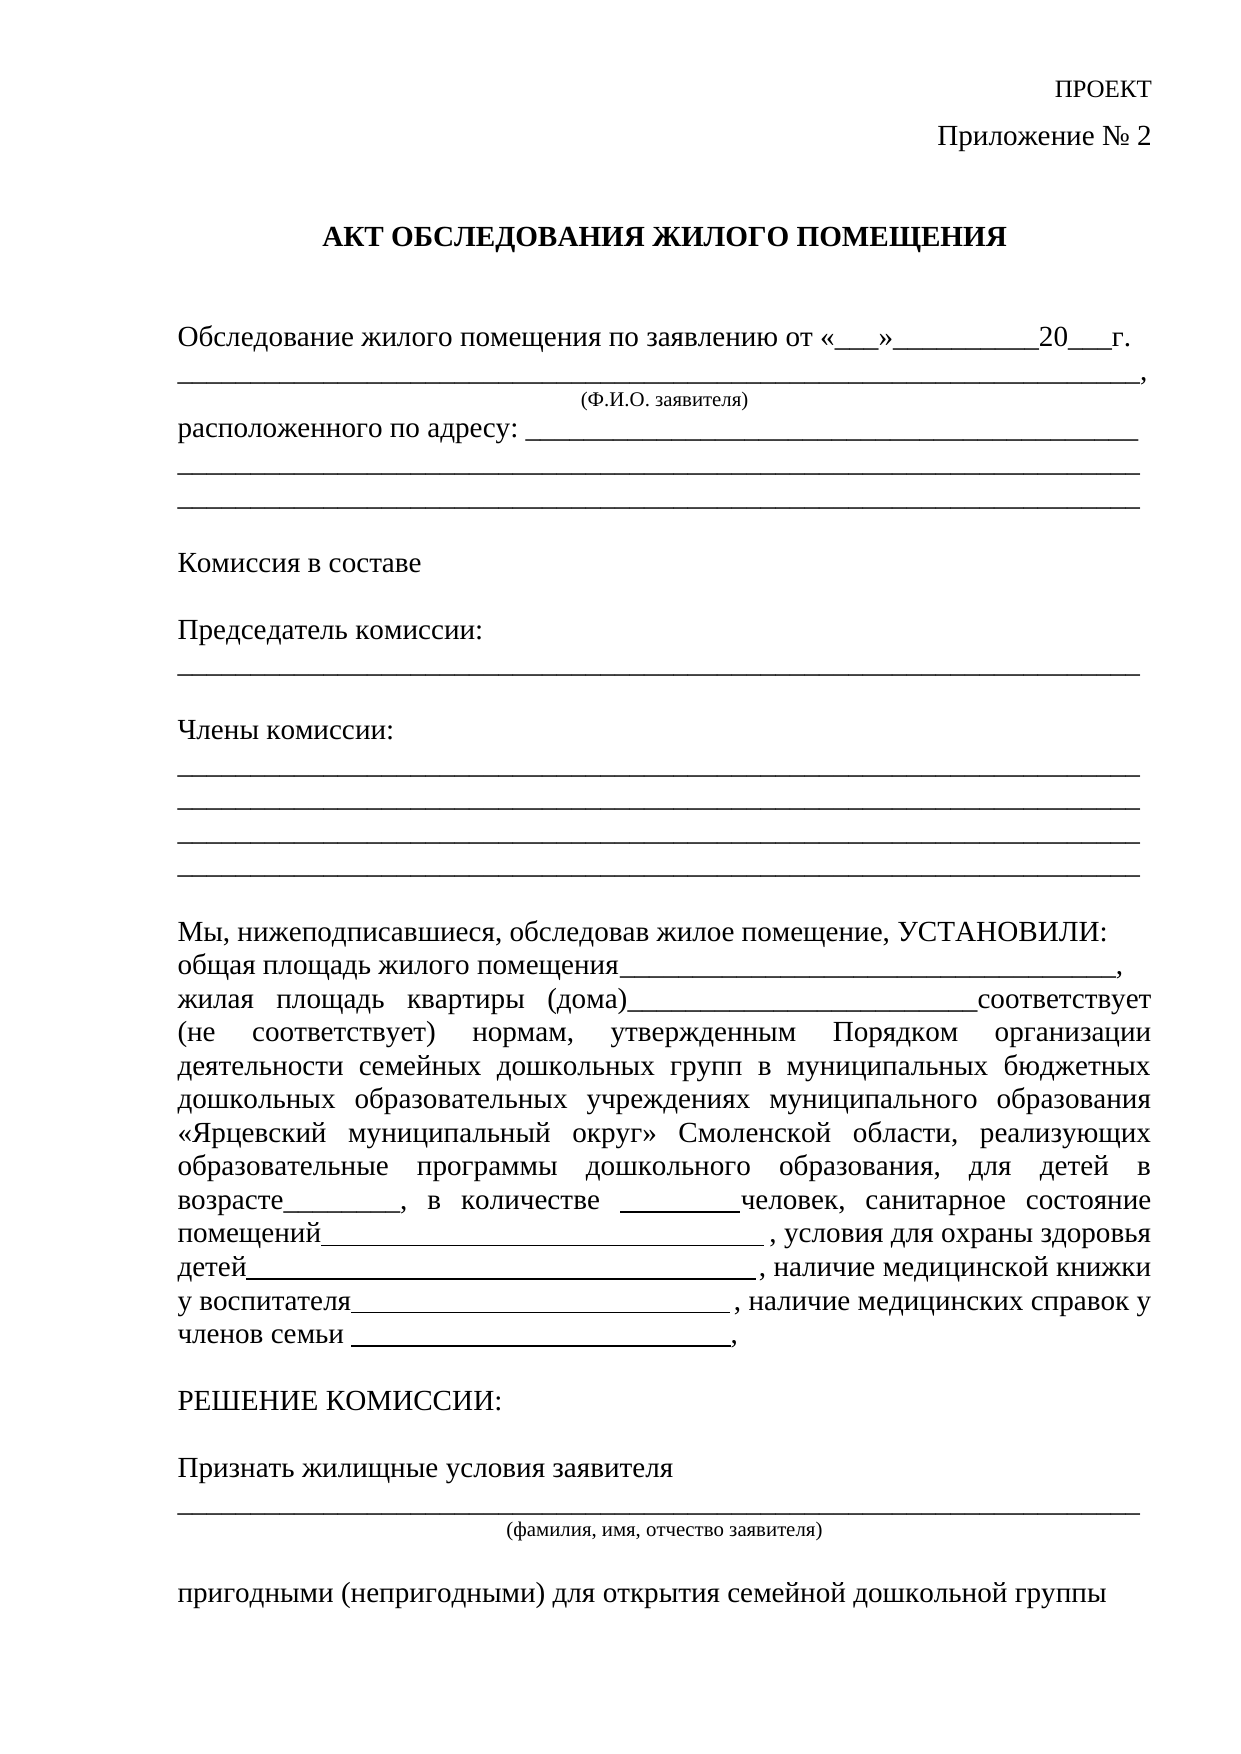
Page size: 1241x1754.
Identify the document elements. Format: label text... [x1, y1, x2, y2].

text Признать жилищные условия заявителя [177, 1450, 1152, 1484]
text Члены комиссии: [177, 712, 1152, 746]
text __________________________________________________________________ [177, 1484, 1152, 1517]
text пригодными (непригодными) для открытия семейной дошкольной группы [177, 1575, 1152, 1608]
text РЕШЕНИЕ КОМИССИИ: [177, 1383, 1152, 1417]
text __________________________________________________________________ [177, 478, 1152, 511]
text Председатель комиссии: [177, 612, 1152, 645]
text общая площадь жилого помещения __________________________________, жилая площадь квартиры (дома)________________________соответствует (не соответствует) нормам, утвержденным Порядком организации деятельности семейных дошкольных групп в муниципальных бюджетных дошкольных образовательных учреждениях муниципального образования «Ярцевский муниципальный округ» Смоленской области, реализующих образовательные программы дошкольного образования, для детей в возрасте________, в количестве человек, санитарное состояние помещений , условия для охраны здоровья детей , наличие медицинской книжки у воспитателя , наличие медицинских справок у членов семьи , [177, 947, 1152, 1350]
text __________________________________________________________________ [177, 813, 1152, 847]
text (Ф.И.О. заявителя) [177, 386, 1152, 411]
text __________________________________________________________________ [177, 444, 1152, 478]
text Обследование жилого помещения по заявлению от «___»__________20___г. [177, 319, 1152, 353]
text __________________________________________________________________ [177, 847, 1152, 880]
text __________________________________________________________________ [177, 645, 1152, 679]
text (фамилия, имя, отчество заявителя) [177, 1517, 1152, 1541]
text расположенного по адресу: __________________________________________ [177, 411, 1152, 444]
text __________________________________________________________________, [177, 353, 1152, 386]
text __________________________________________________________________ [177, 779, 1152, 813]
text Комиссия в составе [177, 545, 1152, 578]
text АКТ ОБСЛЕДОВАНИЯ ЖИЛОГО ПОМЕЩЕНИЯ [177, 219, 1152, 252]
text Приложение № 2 [177, 118, 1152, 152]
text Мы, нижеподписавшиеся, обследовав жилое помещение, УСТАНОВИЛИ: [177, 914, 1152, 947]
text __________________________________________________________________ [177, 746, 1152, 779]
